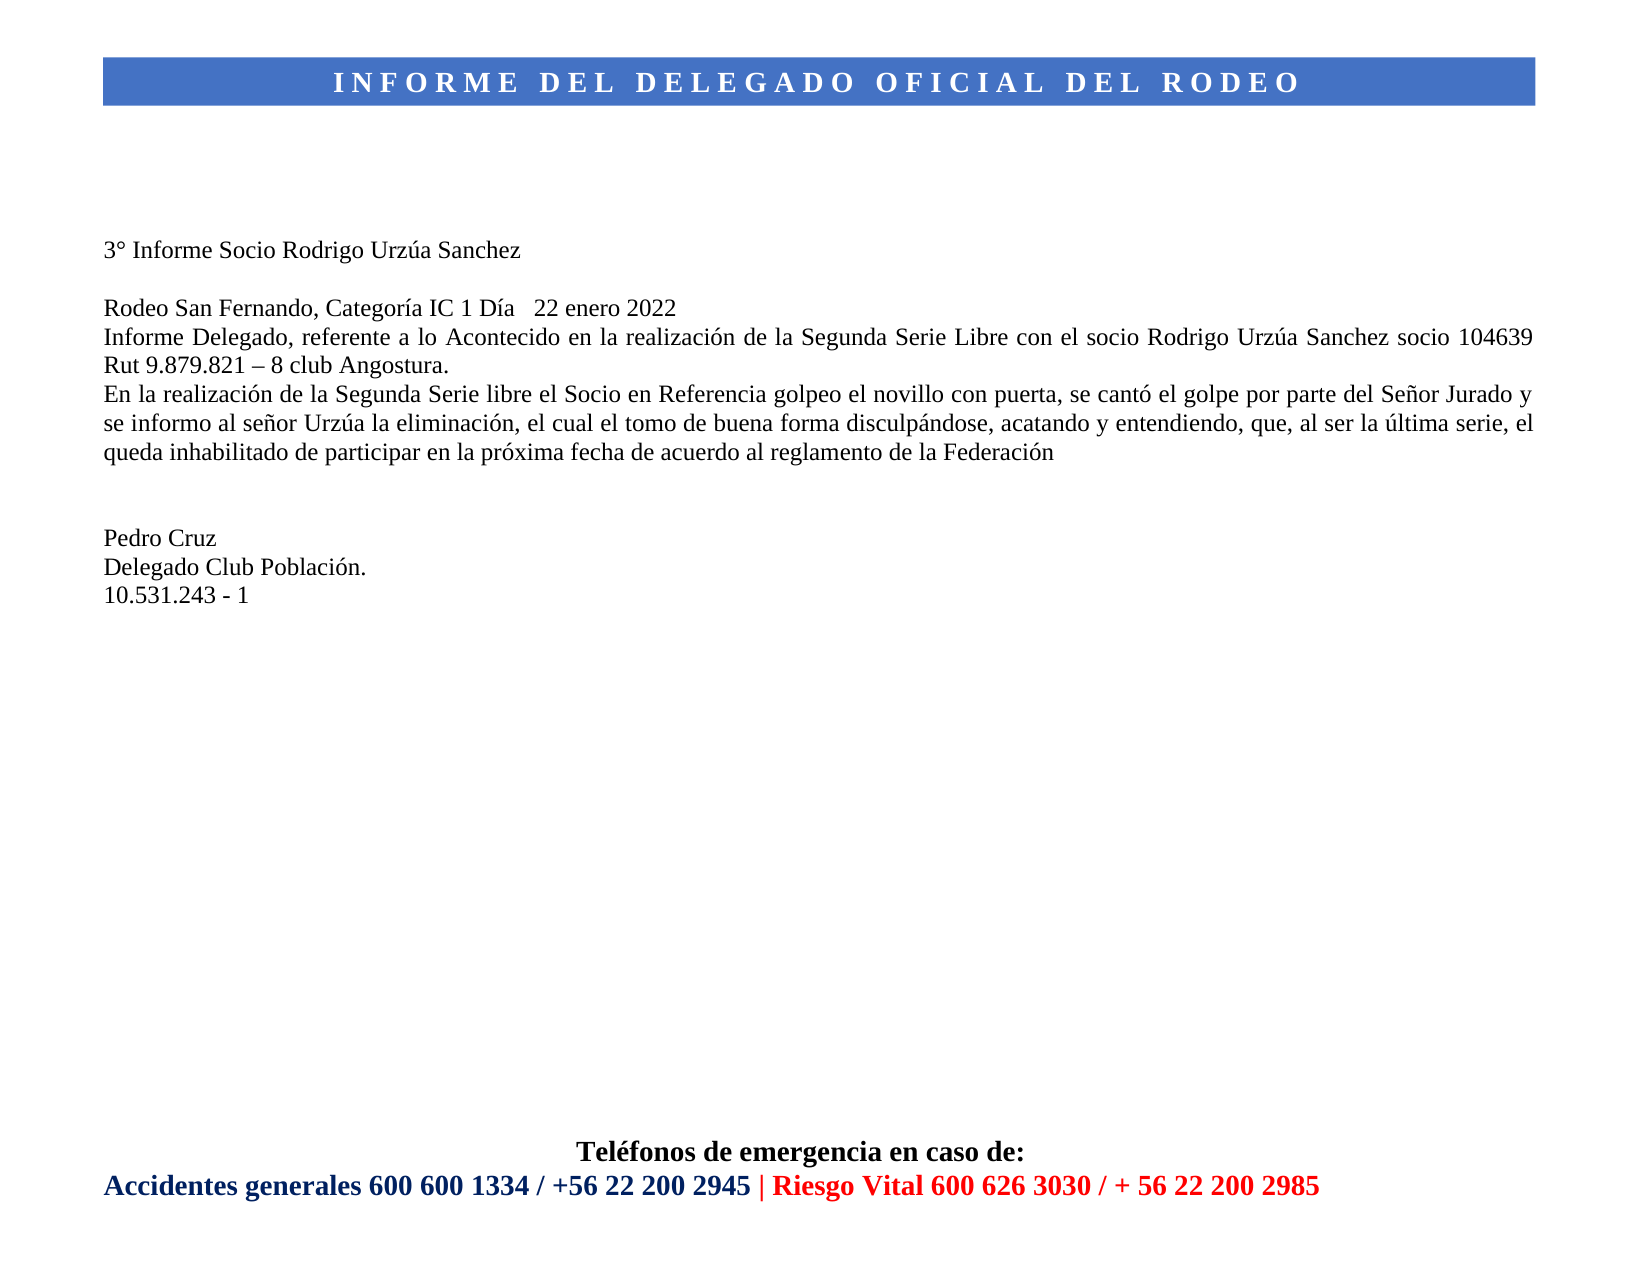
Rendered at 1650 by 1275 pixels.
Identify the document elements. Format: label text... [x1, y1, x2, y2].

text En la realización de la Segunda Serie libre el Socio en Referencia golpeo el novillo con puerta, se cantó el golpe por parte del Señor Jurado y se informo al señor Urzúa la eliminación, el cual el tomo de buena forma disculpándose, acatando y entendiendo, que, al ser la última serie, el queda inhabilitado de participar en la próxima fecha de acuerdo al reglamento de la Federación [103, 379, 1536, 465]
text Pedro Cruz [103, 523, 1536, 552]
text Informe Delegado, referente a lo Acontecido en la realización de la Segunda Serie Libre con el socio Rodrigo Urzúa Sanchez socio 104639 Rut 9.879.821 – 8 club Angostura. [103, 322, 1536, 379]
text Delegado Club Población. [103, 552, 1536, 580]
text 3° Informe Socio Rodrigo Urzúa Sanchez [103, 235, 1536, 264]
text 10.531.243 - 1 [103, 580, 1536, 609]
text Rodeo San Fernando, Categoría IC 1 Día 22 enero 2022 [103, 293, 1536, 322]
